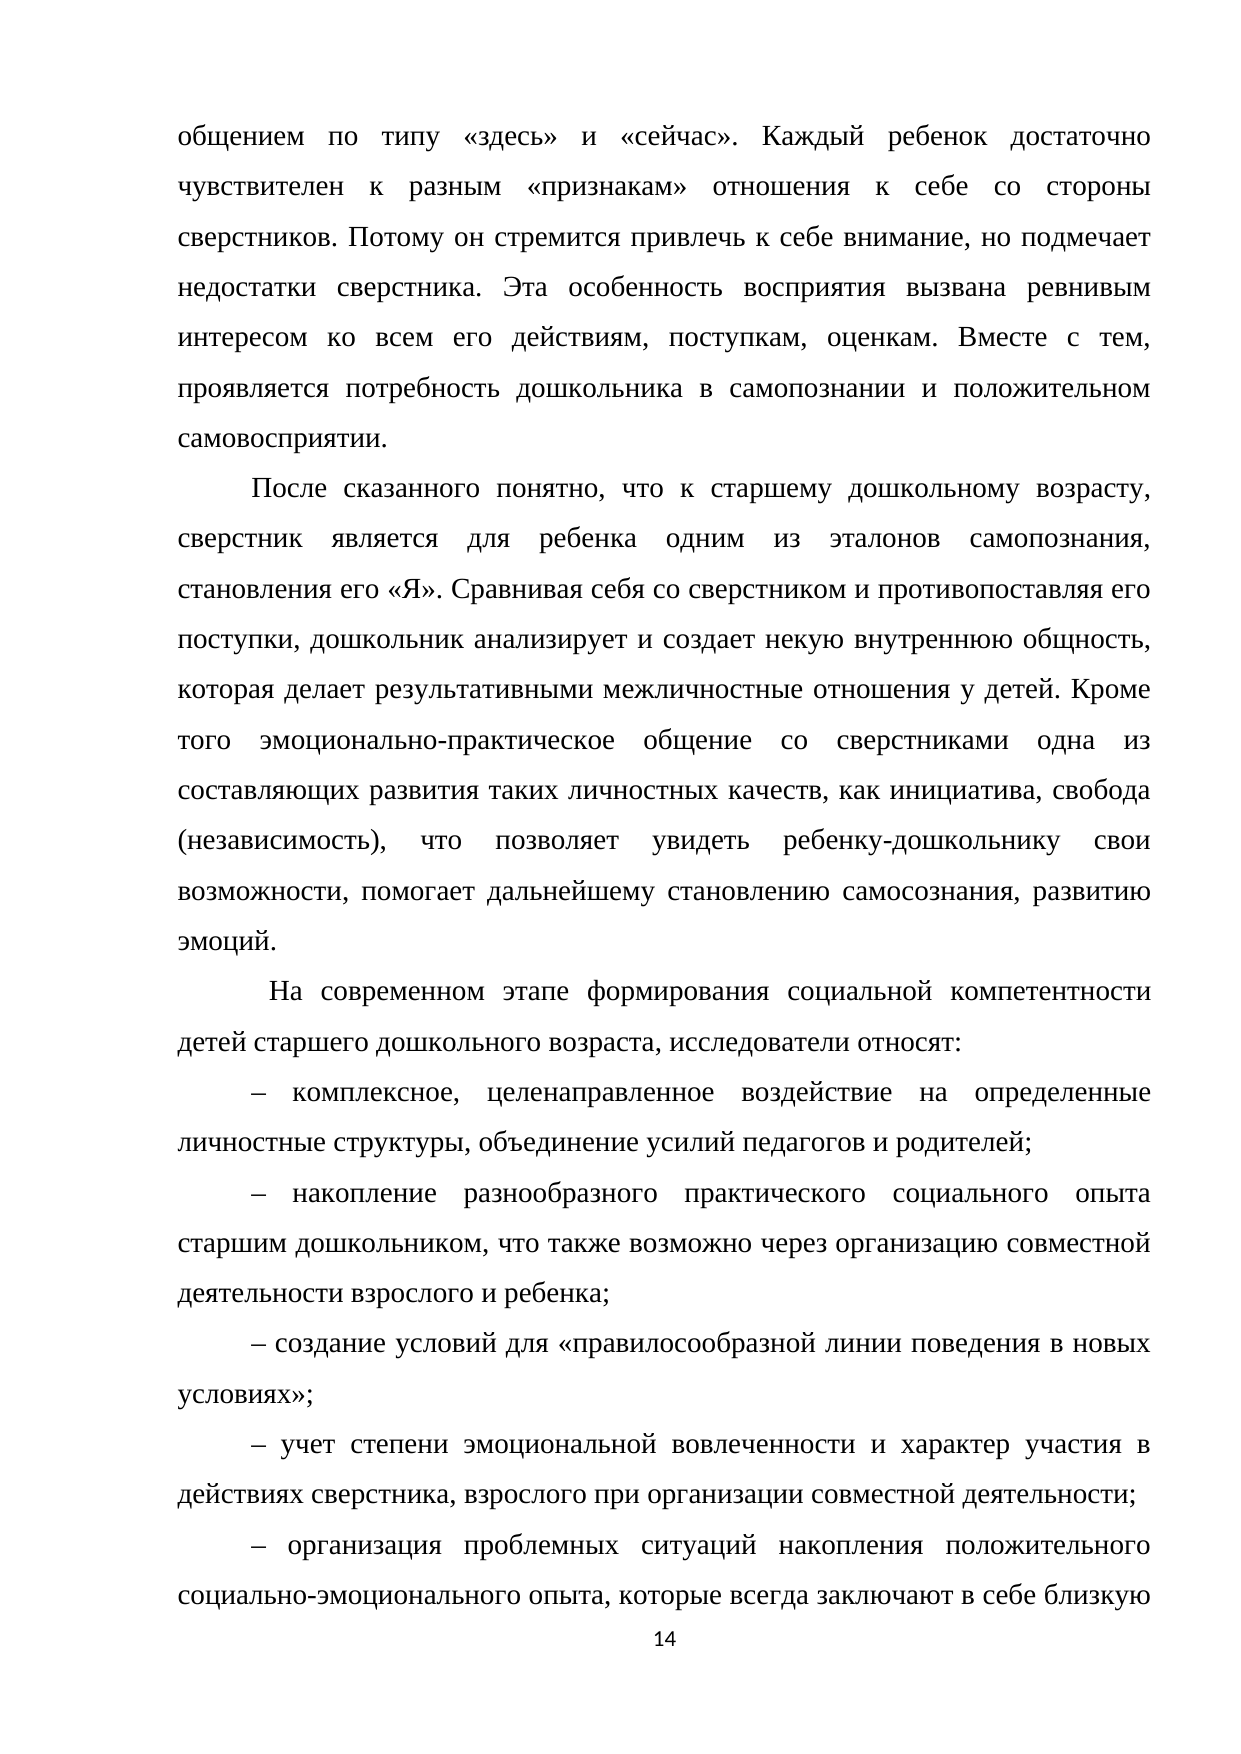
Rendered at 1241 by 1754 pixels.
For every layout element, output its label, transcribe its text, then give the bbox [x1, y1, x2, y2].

text – создание условий для «правилосообразной линии поведения в новых условиях»; [177, 1326, 1152, 1409]
text На современном этапе формирования социальной компетентности детей старшего дошкольного возраста, исследователи относят: [177, 973, 1152, 1057]
text После сказанного понятно, что к старшему дошкольному возрасту, сверстник является для ребенка одним из эталонов самопознания, становления его «Я». Сравнивая себя со сверстником и противопоставляя его поступки, дошкольник анализирует и создает некую внутреннюю общность, которая делает результативными межличностные отношения у детей. Кроме того эмоционально-практическое общение со сверстниками одна из составляющих развития таких личностных качеств, как инициатива, свобода (независимость), что позволяет увидеть ребенку-дошкольнику свои возможности, помогает дальнейшему становлению самосознания, развитию эмоций. [177, 470, 1152, 957]
text – накопление разнообразного практического социального опыта старшим дошкольником, что также возможно через организацию совместной деятельности взрослого и ребенка; [177, 1175, 1152, 1309]
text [177, 118, 1152, 453]
text – учет степени эмоциональной вовлеченности и характер участия в действиях сверстника, взрослого при организации совместной деятельности; [177, 1426, 1152, 1510]
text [177, 1527, 1152, 1611]
text – комплексное, целенаправленное воздействие на определенные личностные структуры, объединение усилий педагогов и родителей; [177, 1074, 1152, 1158]
